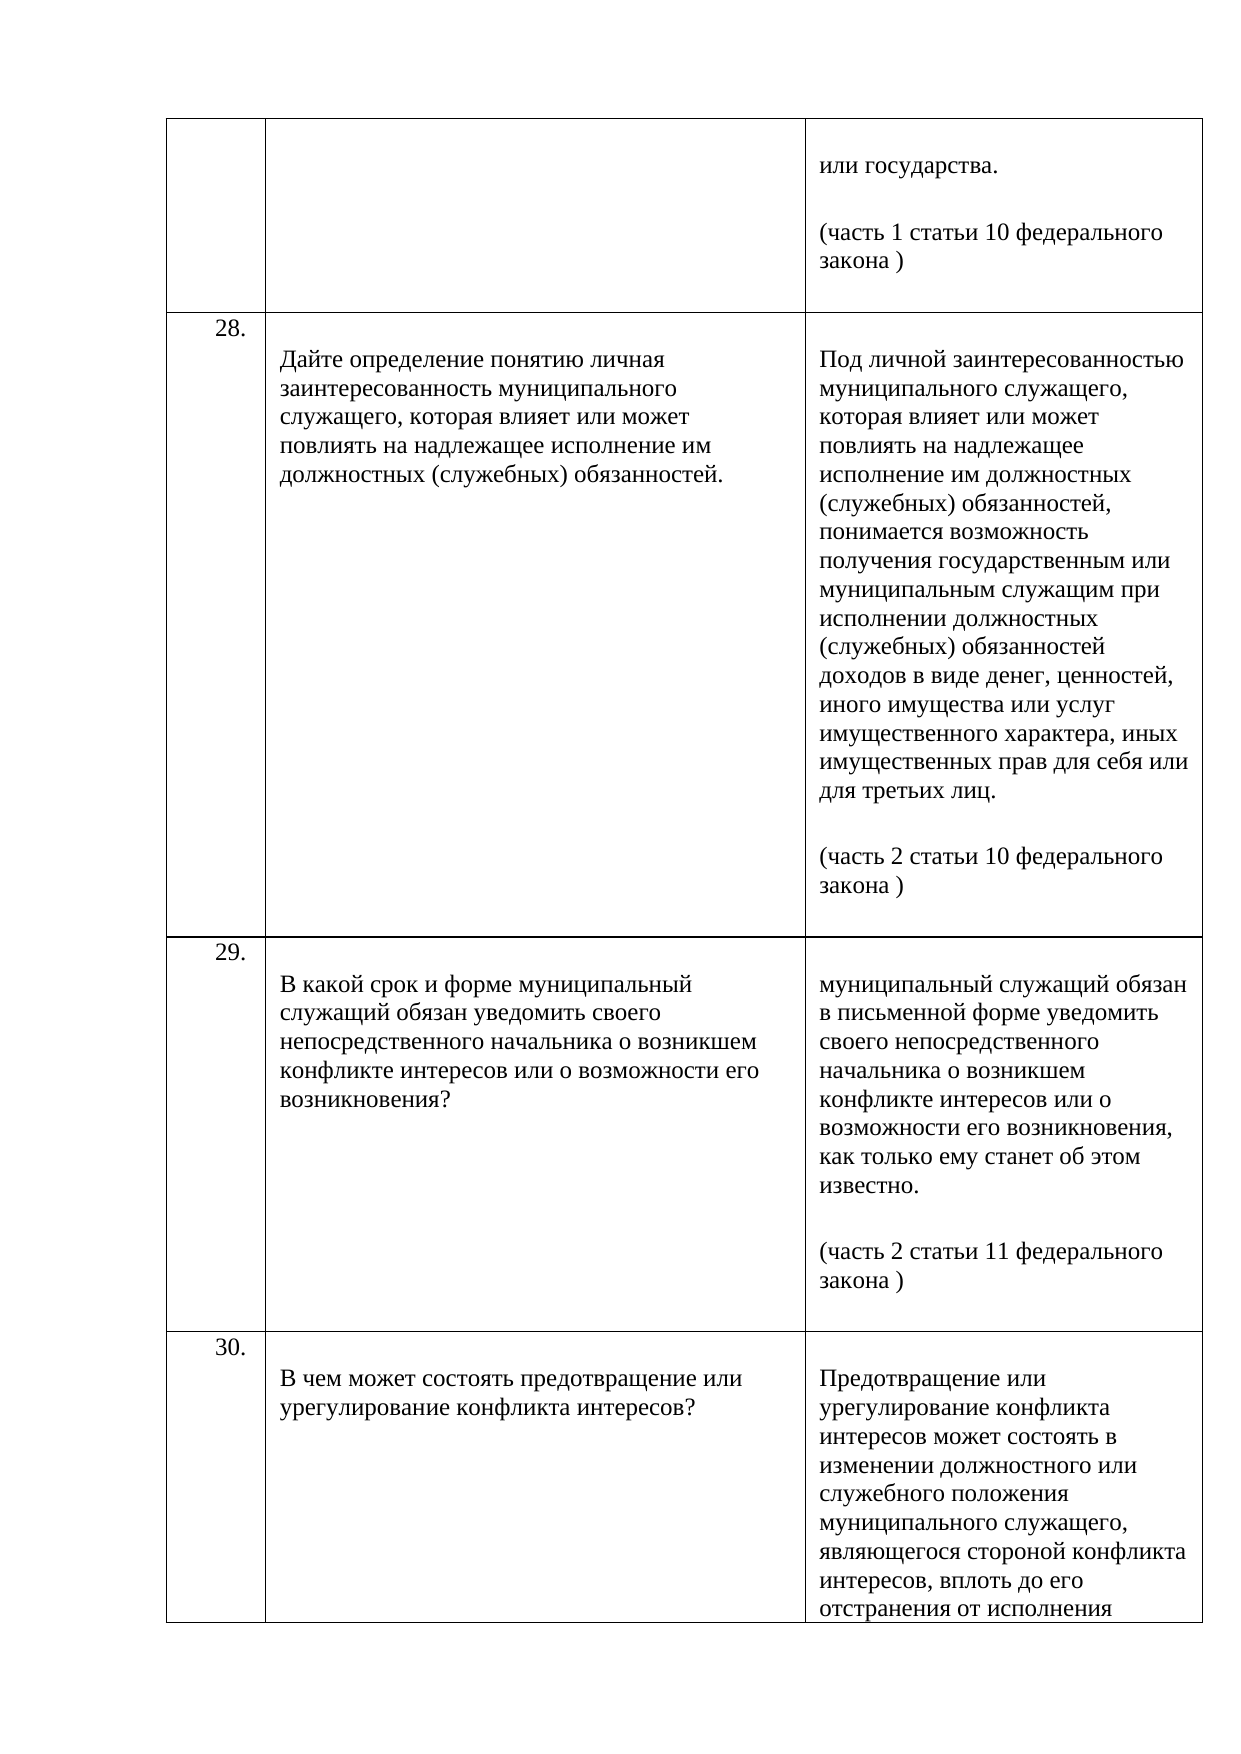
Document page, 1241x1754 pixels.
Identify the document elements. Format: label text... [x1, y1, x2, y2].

table_cell муниципальный служащий обязан в письменной форме уведомить своего непосредственного начальника о возникшем конфликте интересов или о возможности его возникновения, как только ему станет об этом известно. (часть 2 статьи 11 федерального закона ) [806, 938, 1202, 1331]
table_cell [806, 1332, 1202, 1622]
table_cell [266, 119, 805, 312]
table_cell [167, 119, 265, 312]
table_cell Дайте определение понятию личная заинтересованность муниципального служащего, которая влияет или может повлиять на надлежащее исполнение им должностных (служебных) обязанностей. [266, 313, 805, 936]
table_cell Под личной заинтересованностью муниципального служащего, которая влияет или может повлиять на надлежащее исполнение им должностных (служебных) обязанностей, понимается возможность получения государственным или муниципальным служащим при исполнении должностных (служебных) обязанностей доходов в виде денег, ценностей, иного имущества или услуг имущественного характера, иных имущественных прав для себя или для третьих лиц. (часть 2 статьи 10 федерального закона ) [806, 313, 1202, 936]
table_cell [167, 938, 265, 1331]
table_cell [806, 119, 1202, 312]
table_cell [167, 1332, 265, 1622]
table_cell В какой срок и форме муниципальный служащий обязан уведомить своего непосредственного начальника о возникшем конфликте интересов или о возможности его возникновения? [266, 938, 805, 1331]
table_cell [266, 1332, 805, 1622]
table_cell [167, 313, 265, 936]
